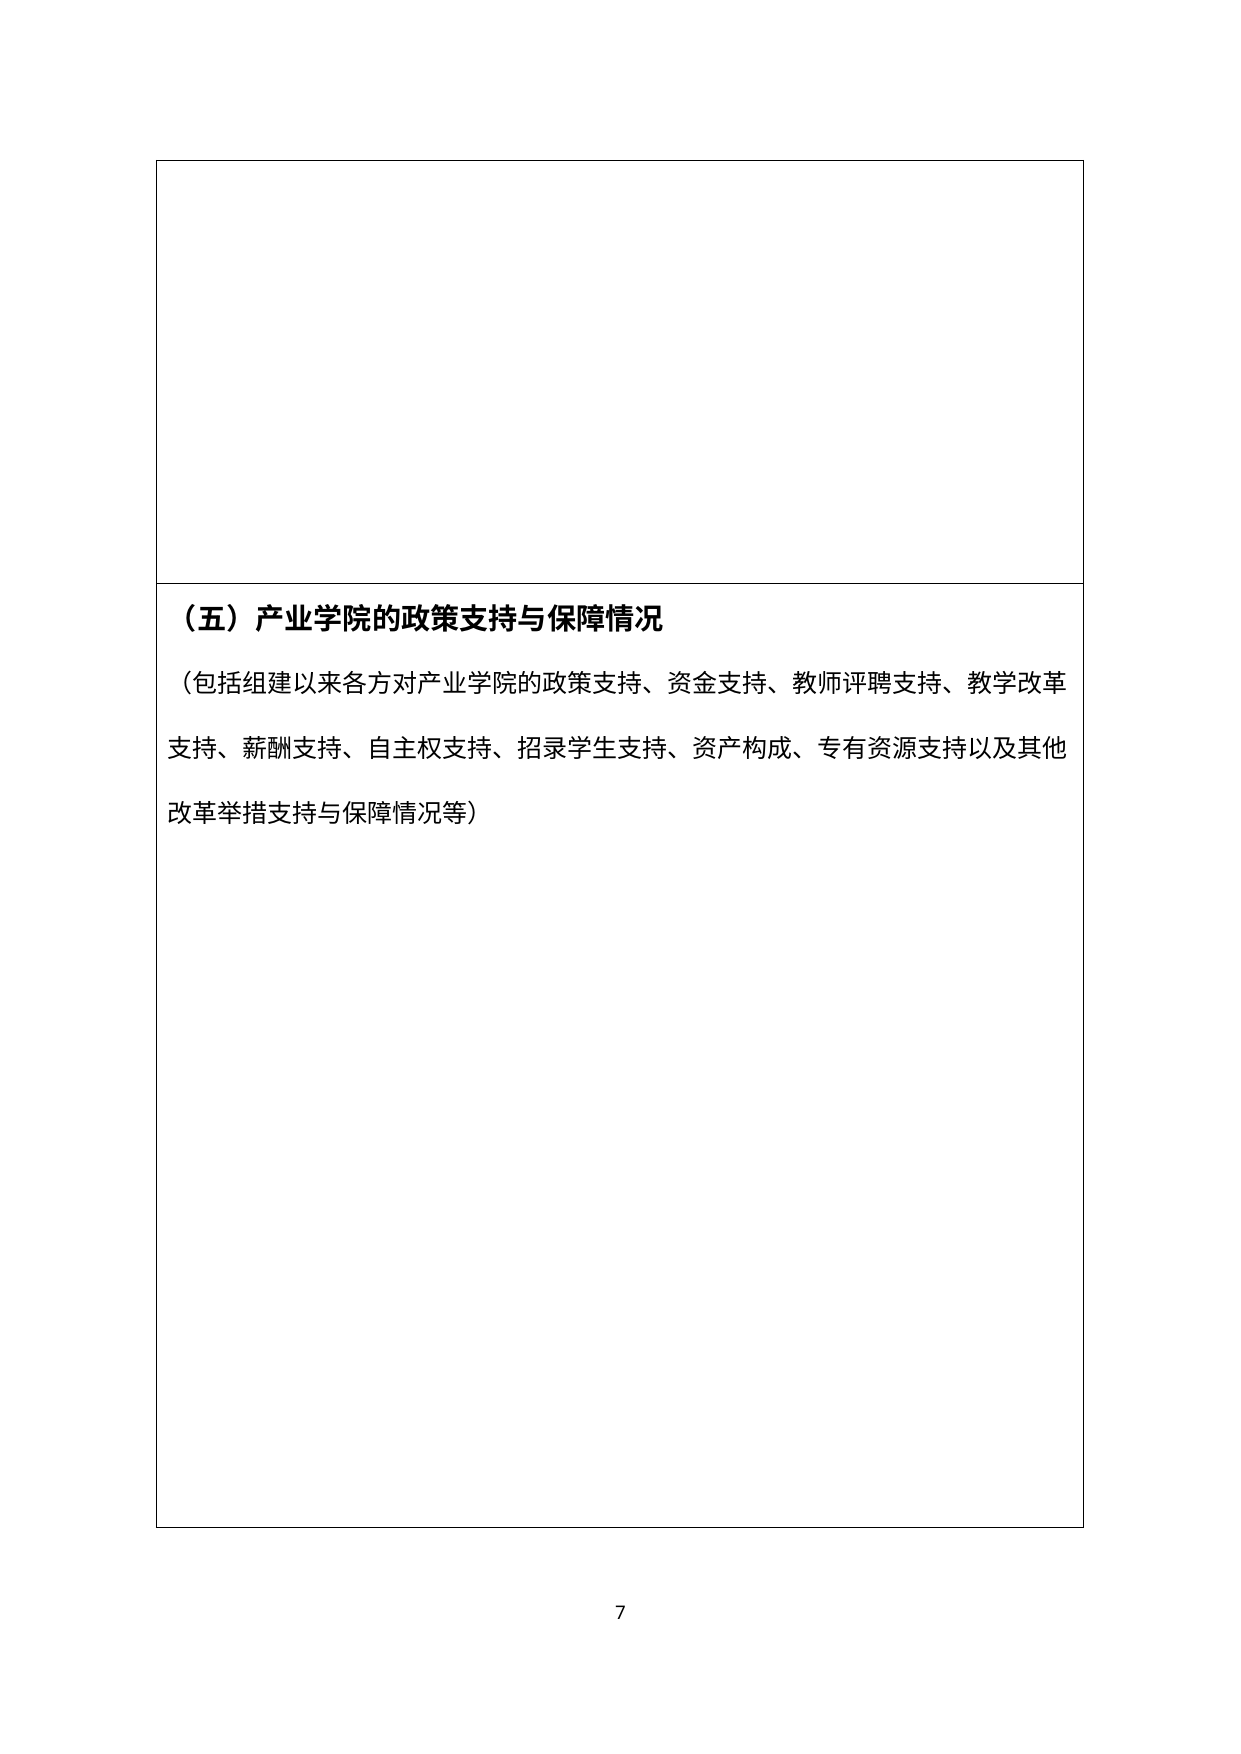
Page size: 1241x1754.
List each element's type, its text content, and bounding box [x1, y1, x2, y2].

table_cell （五）产业学院的政策支持与保障情况 （包括组建以来各方对产业学院的政策支持、资金支持、教师评聘支持、教学改革支持、薪酬支持、自主权支持、招录学生支持、资产构成、专有资源支持以及其他改革举措支持与保障情况等） [157, 584, 1083, 1527]
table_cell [157, 161, 1083, 583]
